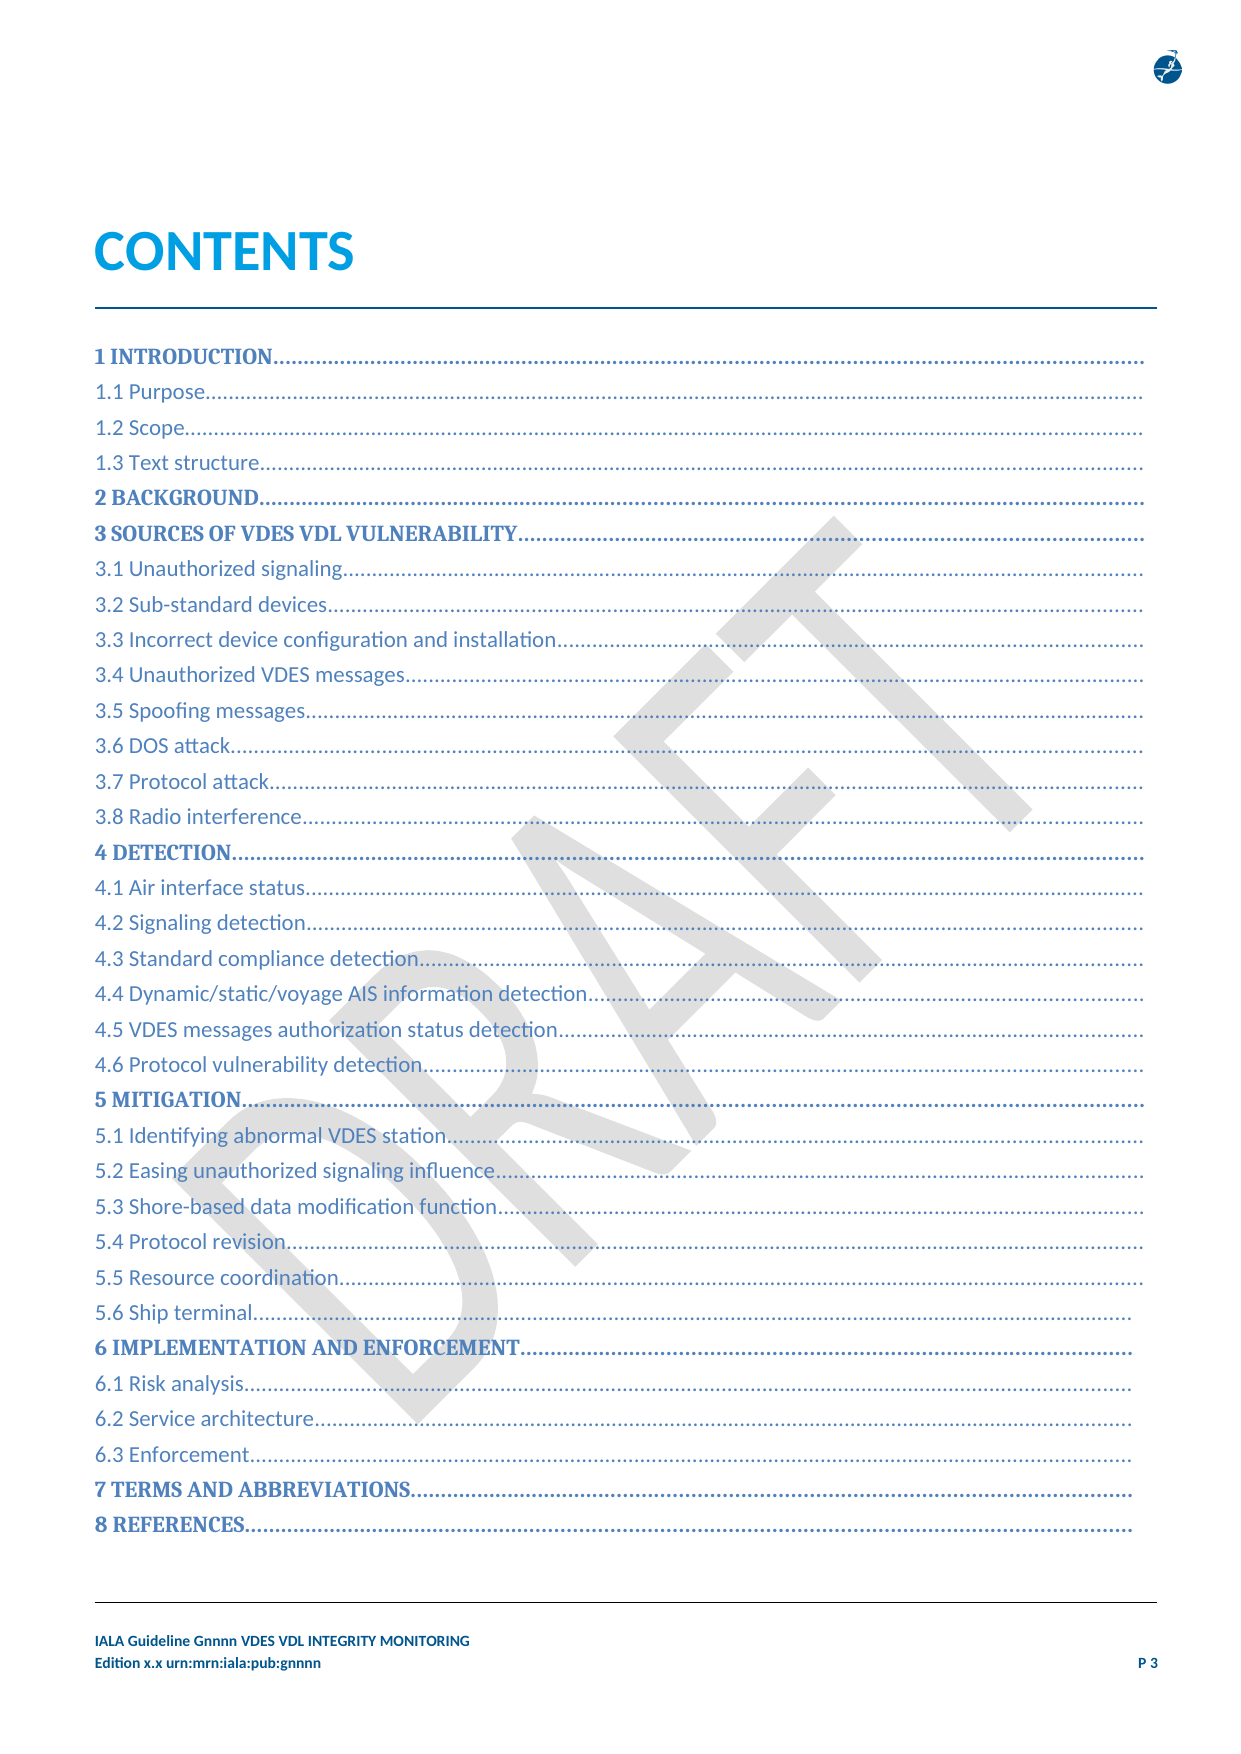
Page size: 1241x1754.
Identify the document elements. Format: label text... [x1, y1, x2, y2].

text 3.3 Incorrect device configuration and installation 6 [94, 622, 1113, 653]
text 3 Sources of VDES VDL vulnerability 5 [94, 516, 1113, 547]
text 4.3 Standard compliance detection 7 [94, 941, 1113, 972]
text 5.5 Resource coordination 9 [94, 1259, 1113, 1291]
text 6.3 Enforcement 12 [94, 1436, 1113, 1468]
text 1 Introduction 5 [94, 338, 1113, 370]
text 3.8 Radio interference 6 [94, 799, 1113, 830]
text 3.4 Unauthorized VDES messages 6 [94, 657, 1113, 688]
picture [1122, 0, 1241, 119]
text 3.7 Protocol attack 6 [94, 763, 1113, 795]
text 7 Terms and abbreviations 12 [94, 1472, 1113, 1503]
text 1.3 Text structure 5 [94, 445, 1113, 476]
text 6.1 Risk analysis 10 [94, 1366, 1113, 1397]
text 3.2 Sub-standard devices 6 [94, 586, 1113, 618]
text 6 Implementation and enforcement 10 [94, 1330, 1113, 1361]
text 5 Mitigation 9 [94, 1082, 1113, 1113]
text 4.1 Air interface status 7 [94, 870, 1113, 901]
text 4.2 Signaling detection 7 [94, 905, 1113, 936]
text 3.1 Unauthorized signaling 5 [94, 551, 1113, 582]
text 6.2 Service architecture 11 [94, 1401, 1113, 1432]
text 3.5 Spoofing messages 6 [94, 693, 1113, 724]
text 3.6 DOS attack 6 [94, 728, 1113, 759]
text 5.2 Easing unauthorized signaling influence 9 [94, 1153, 1113, 1184]
text 5.6 Ship terminal 10 [94, 1295, 1113, 1326]
text 4.6 Protocol vulnerability detection 8 [94, 1047, 1113, 1078]
text 4.4 Dynamic/static/voyage AIS information detection 8 [94, 976, 1113, 1007]
text 5.1 Identifying abnormal VDES station 9 [94, 1118, 1113, 1149]
text 5.3 Shore-based data modification function 9 [94, 1188, 1113, 1220]
text 8 References 13 [94, 1507, 1113, 1538]
text 5.4 Protocol revision 9 [94, 1224, 1113, 1255]
text 4 Detection 7 [94, 834, 1113, 866]
text 1.2 Scope 5 [94, 409, 1113, 441]
text 2 Background 5 [94, 480, 1113, 511]
text 1.1 Purpose 5 [94, 374, 1113, 405]
text 4.5 VDES messages authorization status detection 8 [94, 1011, 1113, 1043]
